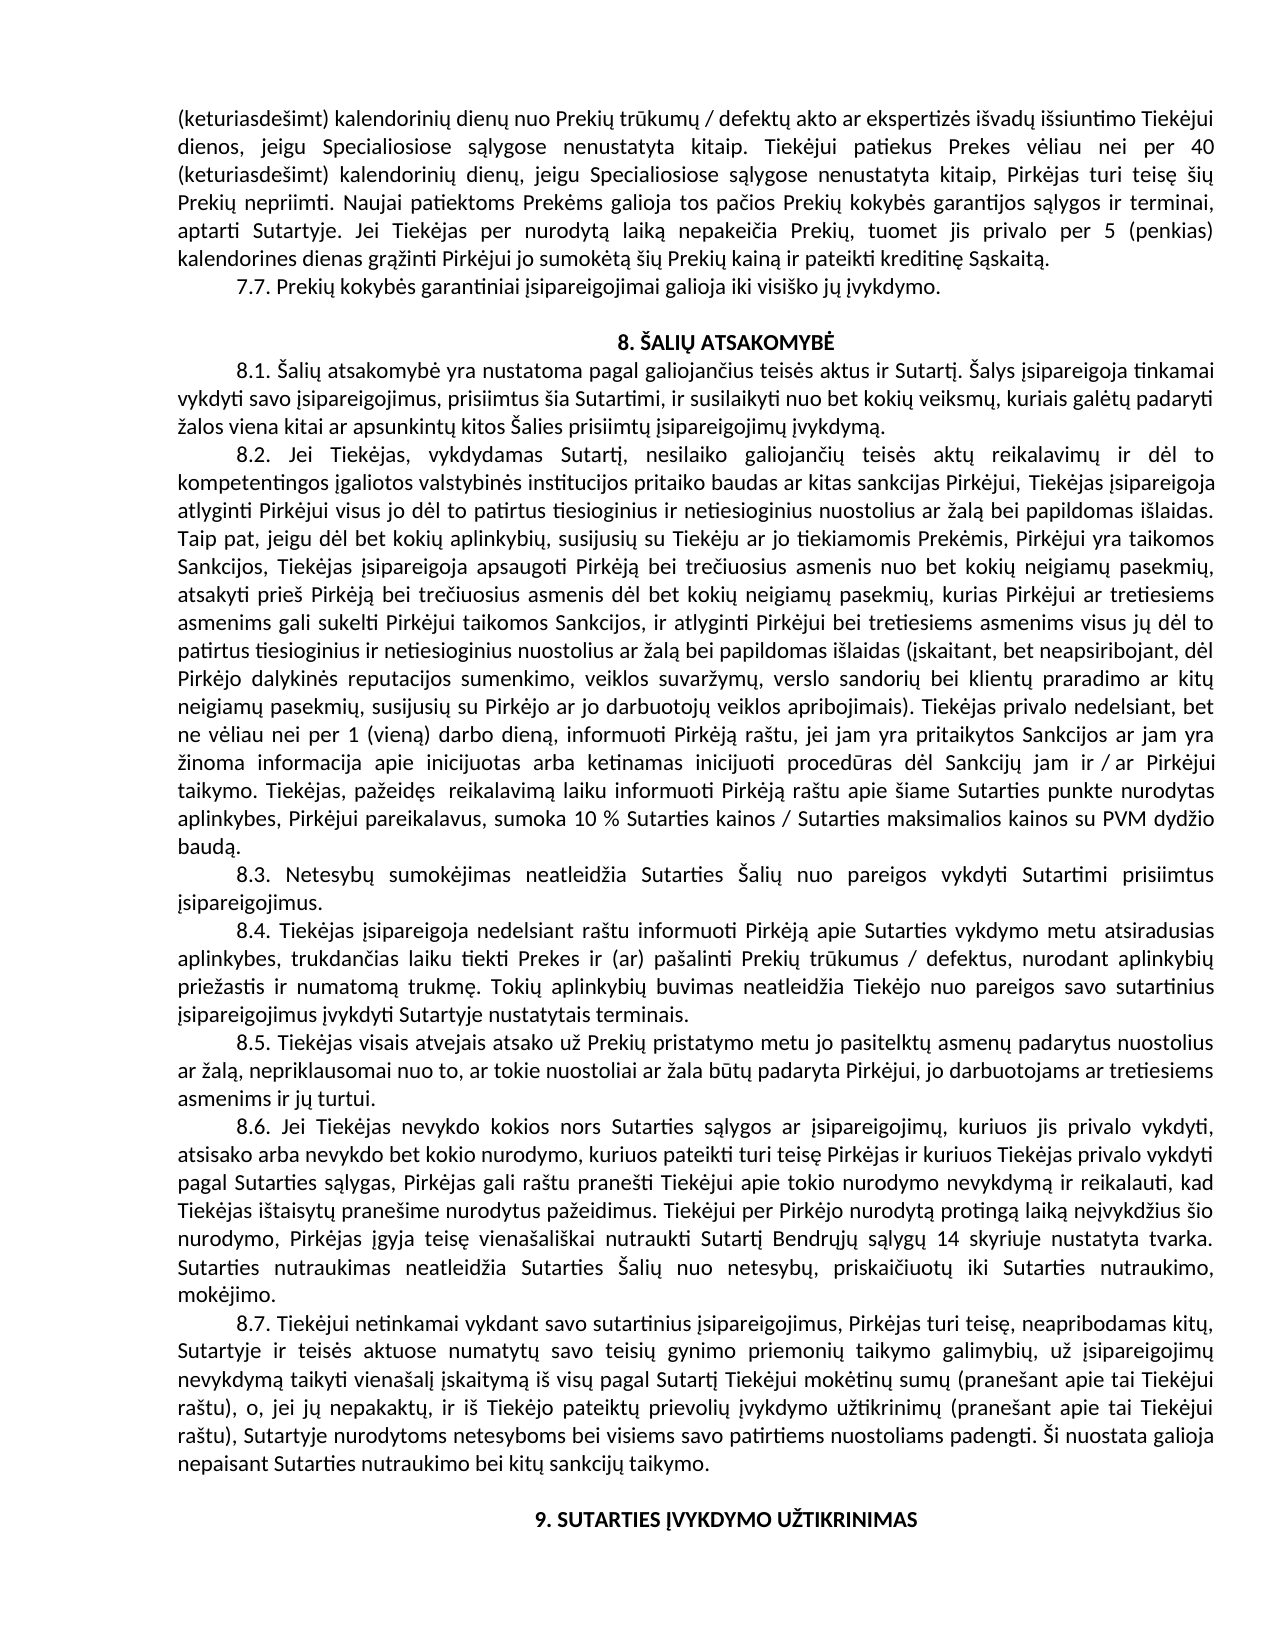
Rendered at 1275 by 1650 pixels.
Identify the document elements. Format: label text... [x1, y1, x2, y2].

text 8.2. Jei Tiekėjas, vykdydamas Sutartį, nesilaiko galiojančių teisės aktų reikalavimų ir dėl to kompetentingos įgaliotos valstybinės institucijos pritaiko baudas ar kitas sankcijas Pirkėjui, Tiekėjas įsipareigoja atlyginti Pirkėjui visus jo dėl to patirtus tiesioginius ir netiesioginius nuostolius ar žalą bei papildomas išlaidas. Taip pat, jeigu dėl bet kokių aplinkybių, susijusių su Tiekėju ar jo tiekiamomis Prekėmis, Pirkėjui yra taikomos Sankcijos, Tiekėjas įsipareigoja apsaugoti Pirkėją bei trečiuosius asmenis nuo bet kokių neigiamų pasekmių, atsakyti prieš Pirkėją bei trečiuosius asmenis dėl bet kokių neigiamų pasekmių, kurias Pirkėjui ar tretiesiems asmenims gali sukelti Pirkėjui taikomos Sankcijos, ir atlyginti Pirkėjui bei tretiesiems asmenims visus jų dėl to patirtus tiesioginius ir netiesioginius nuostolius ar žalą bei papildomas išlaidas (įskaitant, bet neapsiribojant, dėl Pirkėjo dalykinės reputacijos sumenkimo, veiklos suvaržymų, verslo sandorių bei klientų praradimo ar kitų neigiamų pasekmių, susijusių su Pirkėjo ar jo darbuotojų veiklos apribojimais). Tiekėjas privalo nedelsiant, bet ne vėliau nei per 1 (vieną) darbo dieną, informuoti Pirkėją raštu, jei jam yra pritaikytos Sankcijos ar jam yra žinoma informacija apie inicijuotas arba ketinamas inicijuoti procedūras dėl Sankcijų jam ir / ar Pirkėjui taikymo. Tiekėjas, pažeidęs reikalavimą laiku informuoti Pirkėją raštu apie šiame Sutarties punkte nurodytas aplinkybes, Pirkėjui pareikalavus, sumoka 10 % Sutarties kainos / Sutarties maksimalios kainos su PVM dydžio baudą. [177, 440, 1216, 860]
text 9. SUTARTIES ĮVYKDYMO UŽTIKRINIMAS [177, 1505, 1216, 1533]
text 8.5. Tiekėjas visais atvejais atsako už Prekių pristatymo metu jo pasitelktų asmenų padarytus nuostolius ar žalą, nepriklausomai nuo to, ar tokie nuostoliai ar žala būtų padaryta Pirkėjui, jo darbuotojams ar tretiesiems asmenims ir jų turtui. [177, 1028, 1216, 1112]
text 8.4. Tiekėjas įsipareigoja nedelsiant raštu informuoti Pirkėją apie Sutarties vykdymo metu atsiradusias aplinkybes, trukdančias laiku tiekti Prekes ir (ar) pašalinti Prekių trūkumus / defektus, nurodant aplinkybių priežastis ir numatomą trukmę. Tokių aplinkybių buvimas neatleidžia Tiekėjo nuo pareigos savo sutartinius įsipareigojimus įvykdyti Sutartyje nustatytais terminais. [177, 916, 1216, 1028]
text 8. ŠALIŲ ATSAKOMYBĖ [177, 328, 1216, 356]
text 8.7. Tiekėjui netinkamai vykdant savo sutartinius įsipareigojimus, Pirkėjas turi teisę, neapribodamas kitų, Sutartyje ir teisės aktuose numatytų savo teisių gynimo priemonių taikymo galimybių, už įsipareigojimų nevykdymą taikyti vienašalį įskaitymą iš visų pagal Sutartį Tiekėjui mokėtinų sumų (pranešant apie tai Tiekėjui raštu), o, jei jų nepakaktų, ir iš Tiekėjo pateiktų prievolių įvykdymo užtikrinimų (pranešant apie tai Tiekėjui raštu), Sutartyje nurodytoms netesyboms bei visiems savo patirtiems nuostoliams padengti. Ši nuostata galioja nepaisant Sutarties nutraukimo bei kitų sankcijų taikymo. [177, 1309, 1216, 1477]
text 7.7. Prekių kokybės garantiniai įsipareigojimai galioja iki visiško jų įvykdymo. [177, 272, 1216, 300]
text 8.1. Šalių atsakomybė yra nustatoma pagal galiojančius teisės aktus ir Sutartį. Šalys įsipareigoja tinkamai vykdyti savo įsipareigojimus, prisiimtus šia Sutartimi, ir susilaikyti nuo bet kokių veiksmų, kuriais galėtų padaryti žalos viena kitai ar apsunkintų kitos Šalies prisiimtų įsipareigojimų įvykdymą. [177, 356, 1216, 440]
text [177, 104, 1216, 272]
text 8.6. Jei Tiekėjas nevykdo kokios nors Sutarties sąlygos ar įsipareigojimų, kuriuos jis privalo vykdyti, atsisako arba nevykdo bet kokio nurodymo, kuriuos pateikti turi teisę Pirkėjas ir kuriuos Tiekėjas privalo vykdyti pagal Sutarties sąlygas, Pirkėjas gali raštu pranešti Tiekėjui apie tokio nurodymo nevykdymą ir reikalauti, kad Tiekėjas ištaisytų pranešime nurodytus pažeidimus. Tiekėjui per Pirkėjo nurodytą protingą laiką neįvykdžius šio nurodymo, Pirkėjas įgyja teisę vienašališkai nutraukti Sutartį Bendrųjų sąlygų 14 skyriuje nustatyta tvarka. Sutarties nutraukimas neatleidžia Sutarties Šalių nuo netesybų, priskaičiuotų iki Sutarties nutraukimo, mokėjimo. [177, 1112, 1216, 1309]
text 8.3. Netesybų sumokėjimas neatleidžia Sutarties Šalių nuo pareigos vykdyti Sutartimi prisiimtus įsipareigojimus. [177, 860, 1216, 916]
